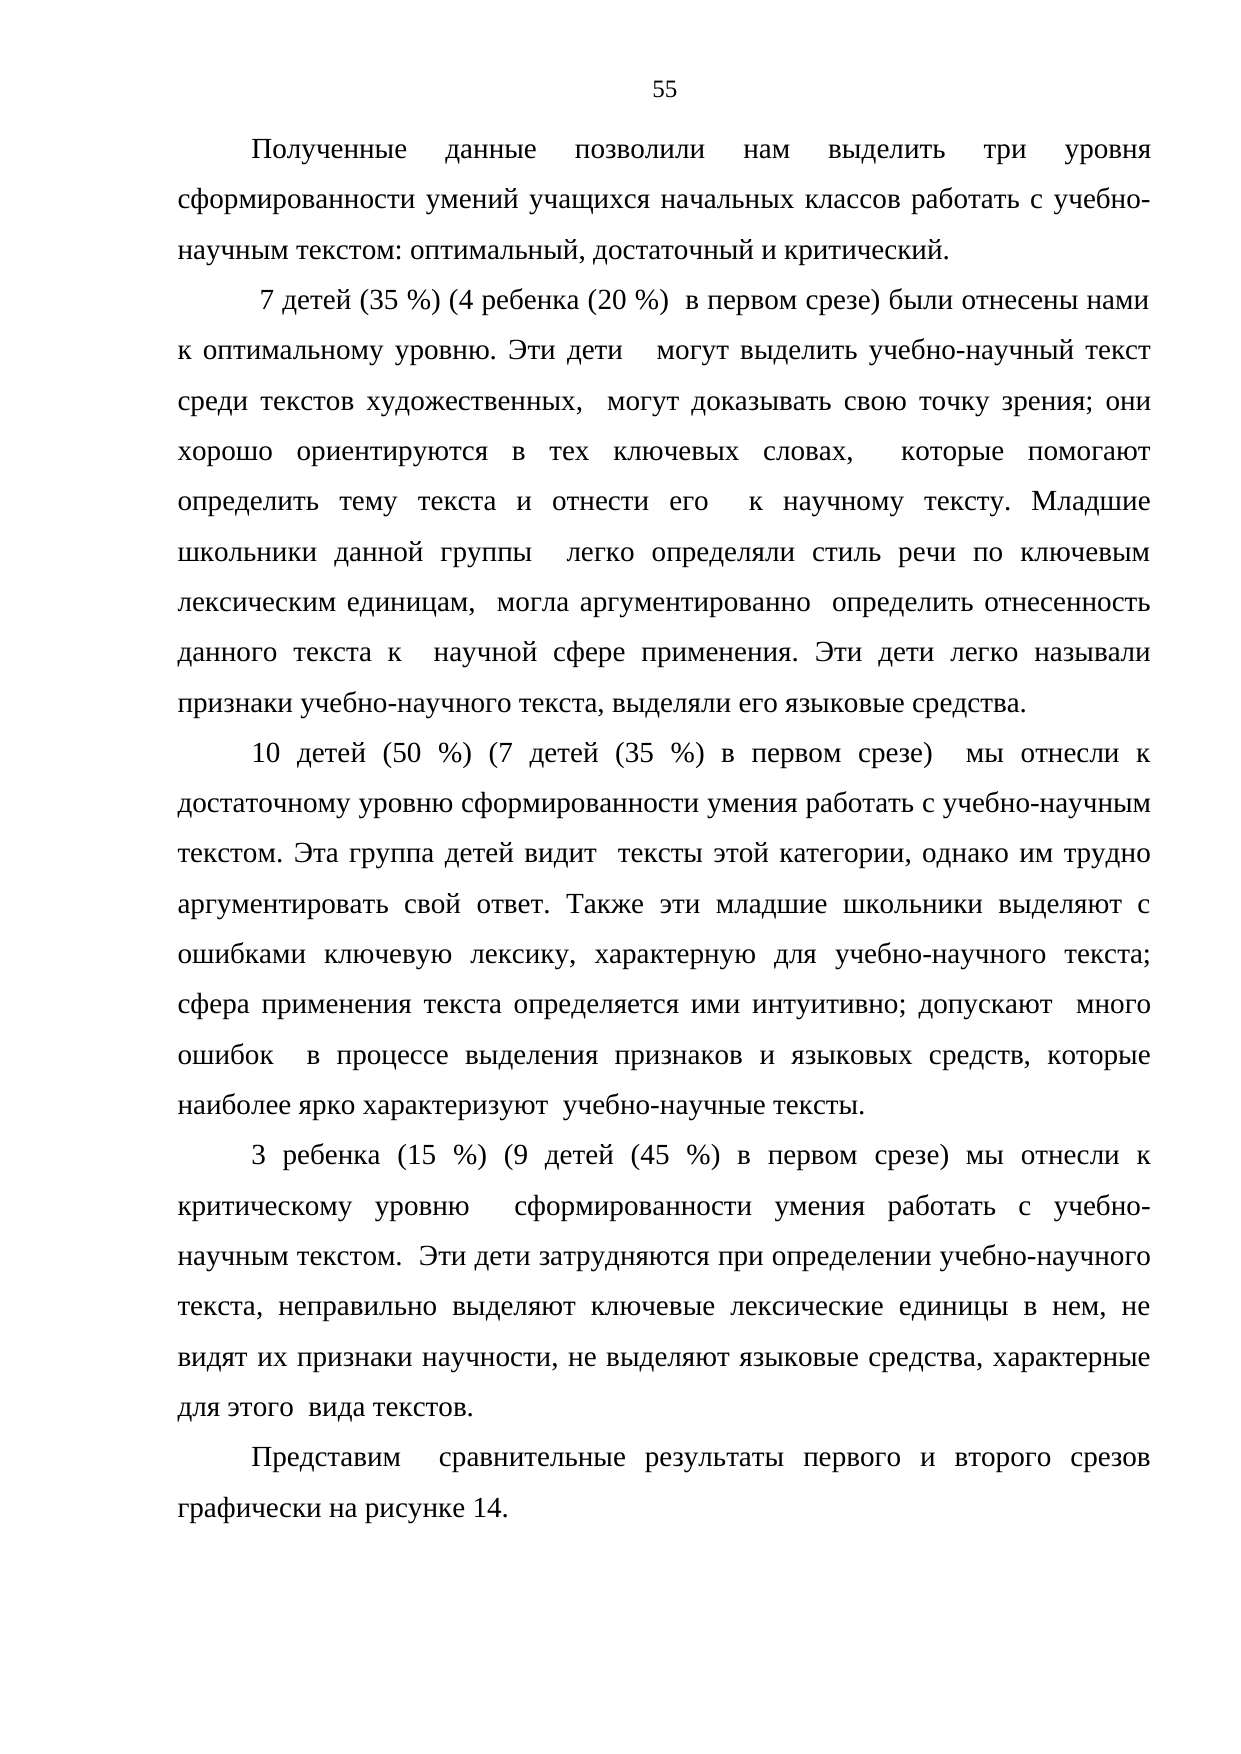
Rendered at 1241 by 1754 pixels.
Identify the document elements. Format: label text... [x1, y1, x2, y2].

text 7 детей (35 %) (4 ребенка (20 %) в первом срезе) были отнесены нами к оптимальному уровню. Эти дети могут выделить учебно-научный текст среди текстов художественных, могут доказывать свою точку зрения; они хорошо ориентируются в тех ключевых словах, которые помогают определить тему текста и отнести его к научному тексту. Младшие школьники данной группы легко определяли стиль речи по ключевым лексическим единицам, могла аргументированно определить отнесенность данного текста к научной сфере применения. Эти дети легко называли признаки учебно-научного текста, выделяли его языковые средства. [177, 282, 1152, 718]
text 10 детей (50 %) (7 детей (35 %) в первом срезе) мы отнесли к достаточному уровню сформированности умения работать с учебно-научным текстом. Эта группа детей видит тексты этой категории, однако им трудно аргументировать свой ответ. Также эти младшие школьники выделяют с ошибками ключевую лексику, характерную для учебно-научного текста; сфера применения текста определяется ими интуитивно; допускают много ошибок в процессе выделения признаков и языковых средств, которые наиболее ярко характеризуют учебно-научные тексты. [177, 735, 1152, 1121]
text Представим сравнительные результаты первого и второго срезов графически на рисунке 14. [177, 1439, 1152, 1523]
text 3 ребенка (15 %) (9 детей (45 %) в первом срезе) мы отнесли к критическому уровню сформированности умения работать с учебно-научным текстом. Эти дети затрудняются при определении учебно-научного текста, неправильно выделяют ключевые лексические единицы в нем, не видят их признаки научности, не выделяют языковые средства, характерные для этого вида текстов. [177, 1137, 1152, 1423]
text Полученные данные позволили нам выделить три уровня сформированности умений учащихся начальных классов работать с учебно-научным текстом: оптимальный, достаточный и критический. [177, 131, 1152, 265]
